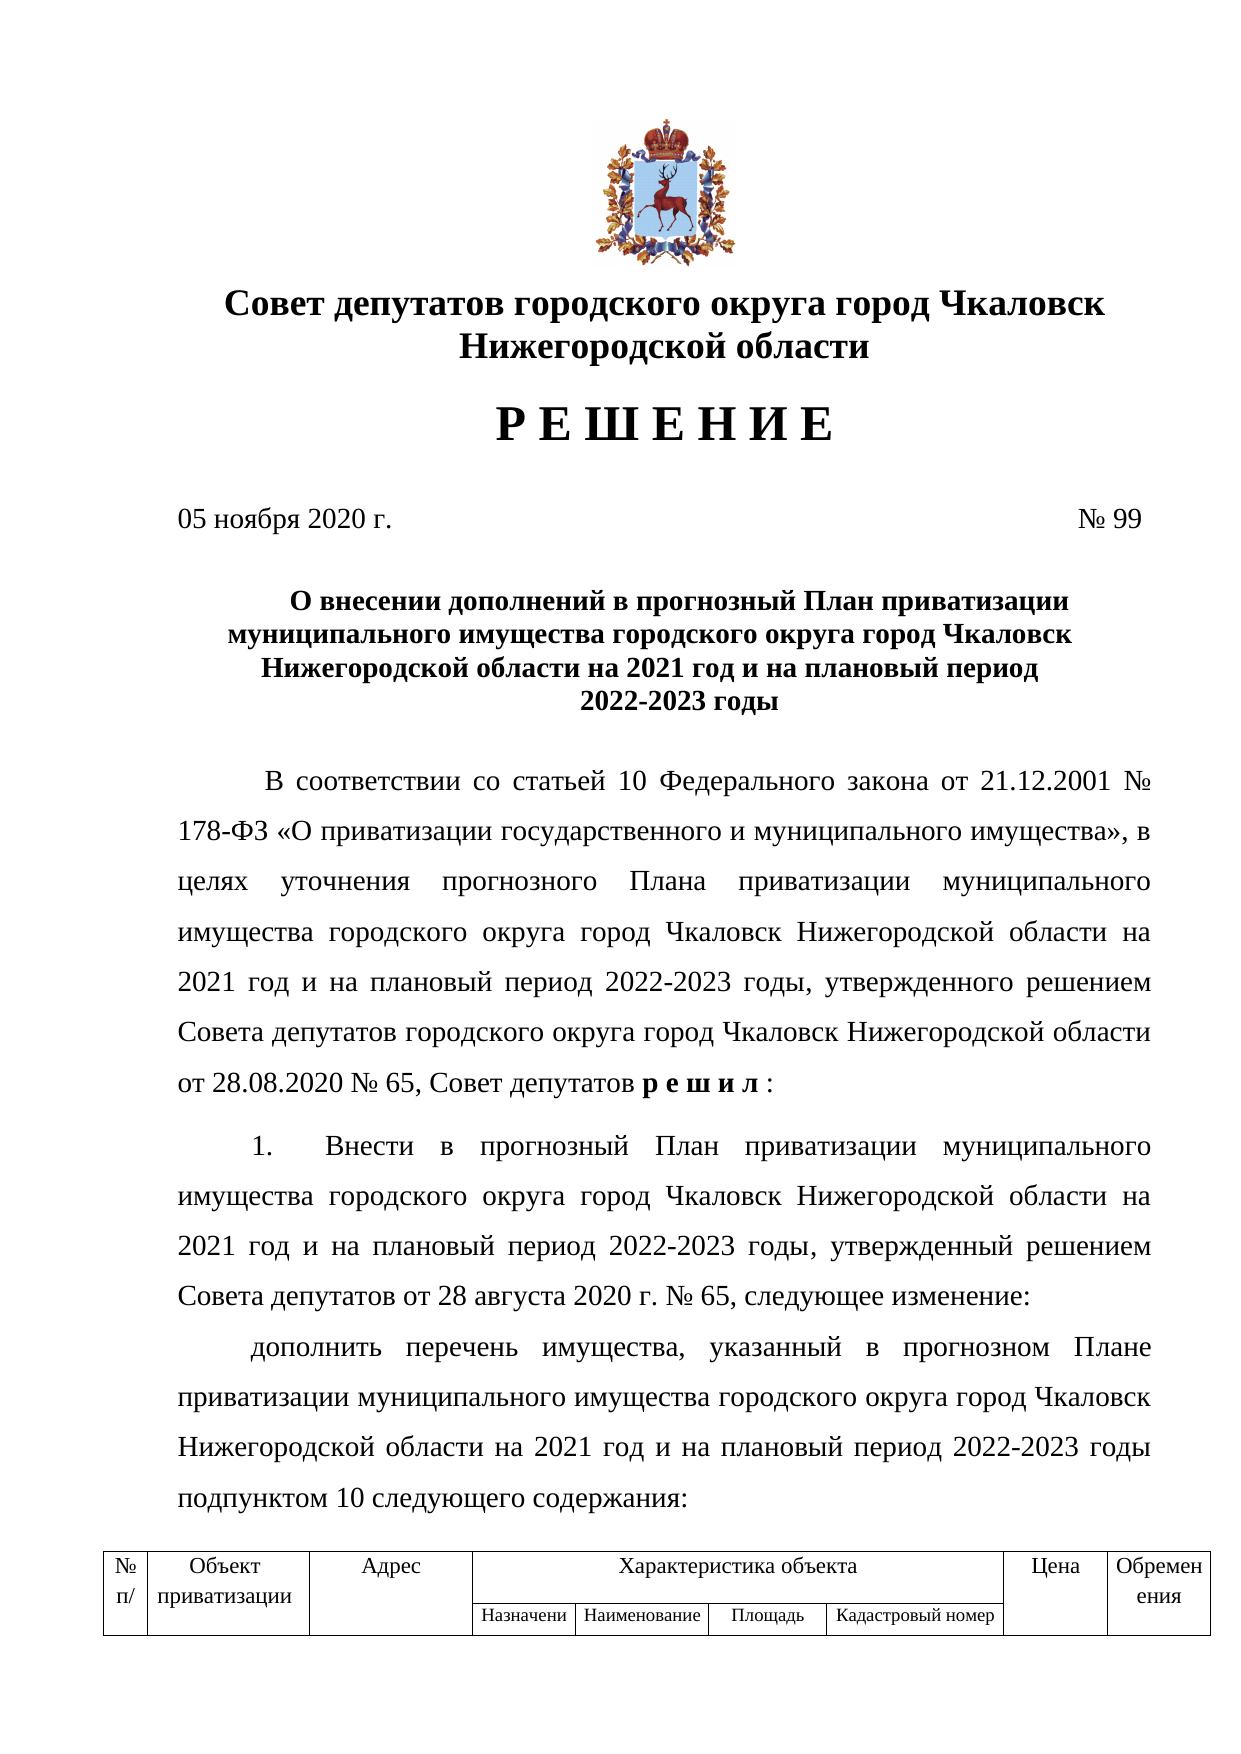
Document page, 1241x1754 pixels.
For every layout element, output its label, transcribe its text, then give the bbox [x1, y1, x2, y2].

table_header Адрес [310, 1552, 472, 1635]
text Нижегородской области [177, 324, 1152, 367]
list Внести в прогнозный План приватизации муниципального имущества городского округа город Чкаловск Нижегородской области на 2021 год и на плановый период 2022-2023 годы, утвержденный решением Совета депутатов от 28 августа 2020 г. № 65, следующее изменение: [177, 1128, 1152, 1312]
text 05 ноября 2020 г. № 99 [177, 501, 1152, 535]
table_header Объект приватизации [148, 1552, 309, 1635]
table_cell Площадь [709, 1604, 826, 1635]
table_cell Наименование [576, 1604, 708, 1635]
table_cell Назначение [473, 1604, 575, 1635]
table_header Обременения [1108, 1552, 1210, 1635]
picture [592, 118, 737, 267]
text дополнить перечень имущества, указанный в прогнозном Плане приватизации муниципального имущества городского округа город Чкаловск Нижегородской области на 2021 год и на плановый период 2022-2023 годы подпунктом 10 следующего содержания: [177, 1329, 1152, 1513]
table_header Цена [1004, 1552, 1107, 1635]
text Р Е Ш Е Н И Е [177, 393, 1152, 451]
table_header Характеристика объекта [473, 1552, 1003, 1603]
text В соответствии со статьей 10 #M12291 901809128Федерального закона от 21.12.2001 № 178-ФЗ#S «О приватизации государственного и муниципального имущества», в целях уточнения прогнозного Плана приватизации муниципального имущества городского округа город Чкаловск Нижегородской области на 2021 год и на плановый период 2022-2023 годы, утвержденного решением Совета депутатов городского округа город Чкаловск Нижегородской области от 28.08.2020 № 65, Совет депутатов р е ш и л : [177, 763, 1152, 1098]
subtitle О внесении дополнений в прогнозный План приватизации муниципального имущества городского округа город Чкаловск Нижегородской области на 2021 год и на плановый период [177, 583, 1122, 683]
text Совет депутатов городского округа город Чкаловск [177, 281, 1152, 324]
table_cell Кадастровый номер [827, 1604, 1003, 1635]
table_header #G0№ п/п [104, 1552, 147, 1635]
subtitle 2022-2023 годы [177, 683, 1122, 717]
